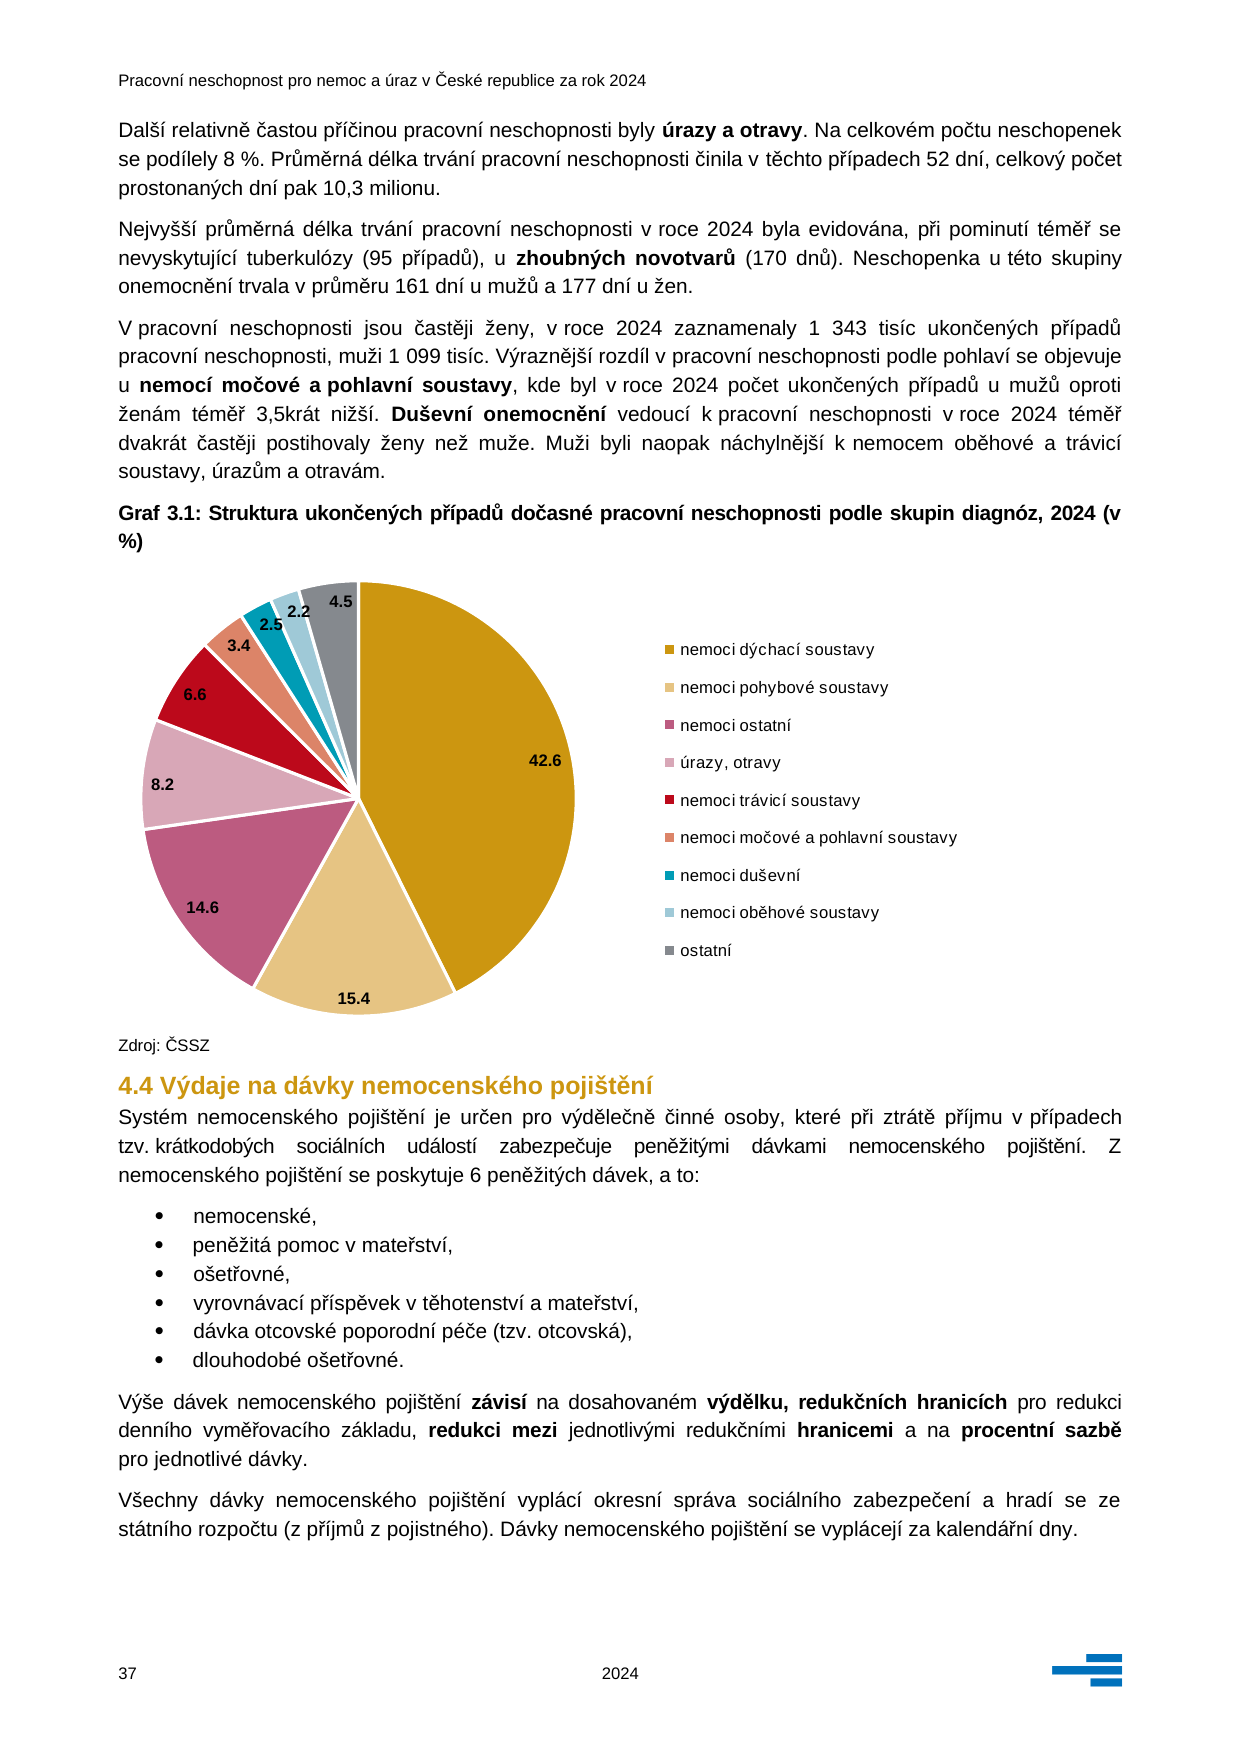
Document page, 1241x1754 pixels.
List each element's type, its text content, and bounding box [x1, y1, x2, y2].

list ošetřovné, [156, 1262, 1122, 1286]
subtitle 4.4 Výdaje na dávky nemocenského pojištění [118, 1071, 1122, 1099]
list dlouhodobé ošetřovné. [155, 1348, 1122, 1372]
text Všechny dávky nemocenského pojištění vyplácí okresní správa sociálního zabezpečení a hradí se ze státního rozpočtu (z příjmů z pojistného). Dávky nemocenského pojištění se vyplácejí za kalendářní dny. [118, 1488, 1122, 1541]
text Nejvyšší průměrná délka trvání pracovní neschopnosti v roce 2024 byla evidována, při pominutí téměř se nevyskytující tuberkulózy (95 případů), u zhoubných novotvarů (170 dnů). Neschopenka u této skupiny onemocnění trvala v průměru 161 dní u mužů a 177 dní u žen. [118, 217, 1122, 298]
list dávka otcovské poporodní péče (tzv. otcovská), [156, 1319, 1122, 1343]
list nemocenské, [156, 1204, 1122, 1228]
text Systém nemocenského pojištění je určen pro výdělečně činné osoby, které při ztrátě příjmu v případech tzv. krátkodobých sociálních událostí zabezpečuje peněžitými dávkami nemocenského pojištění. Z nemocenského pojištění se poskytuje 6 peněžitých dávek, a to: [118, 1105, 1122, 1187]
text Zdroj: ČSSZ [118, 1035, 1122, 1054]
list peněžitá pomoc v mateřství, [155, 1233, 1122, 1257]
picture [1051, 1653, 1123, 1687]
text V pracovní neschopnosti jsou častěji ženy, v roce 2024 zaznamenaly 1 343 tisíc ukončených případů pracovní neschopnosti, muži 1 099 tisíc. Výraznější rozdíl v pracovní neschopnosti podle pohlaví se objevuje u nemocí močové a pohlavní soustavy, kde byl v roce 2024 počet ukončených případů u mužů oproti ženám téměř 3,5krát nižší. Duševní onemocnění vedoucí k pracovní neschopnosti v roce 2024 téměř dvakrát častěji postihovaly ženy než muže. Muži byli naopak náchylnější k nemocem oběhové a trávicí soustavy, úrazům a otravám. [118, 316, 1122, 483]
text Další relativně častou příčinou pracovní neschopnosti byly úrazy a otravy. Na celkovém počtu neschopenek se podílely 8 %. Průměrná délka trvání pracovní neschopnosti činila v těchto případech 52 dní, celkový počet prostonaných dní pak 10,3 milionu. [118, 118, 1122, 199]
list vyrovnávací příspěvek v těhotenství a mateřství, [156, 1291, 1122, 1314]
text Výše dávek nemocenského pojištění závisí na dosahovaném výdělku, redukčních hranicích pro redukci denního vyměřovacího základu, redukci mezi jednotlivými redukčními hranicemi a na procentní sazbě pro jednotlivé dávky. [118, 1389, 1122, 1471]
text Graf 3.1: Struktura ukončených případů dočasné pracovní neschopnosti podle skupin diagnóz, 2024 (v %) [118, 501, 1122, 553]
